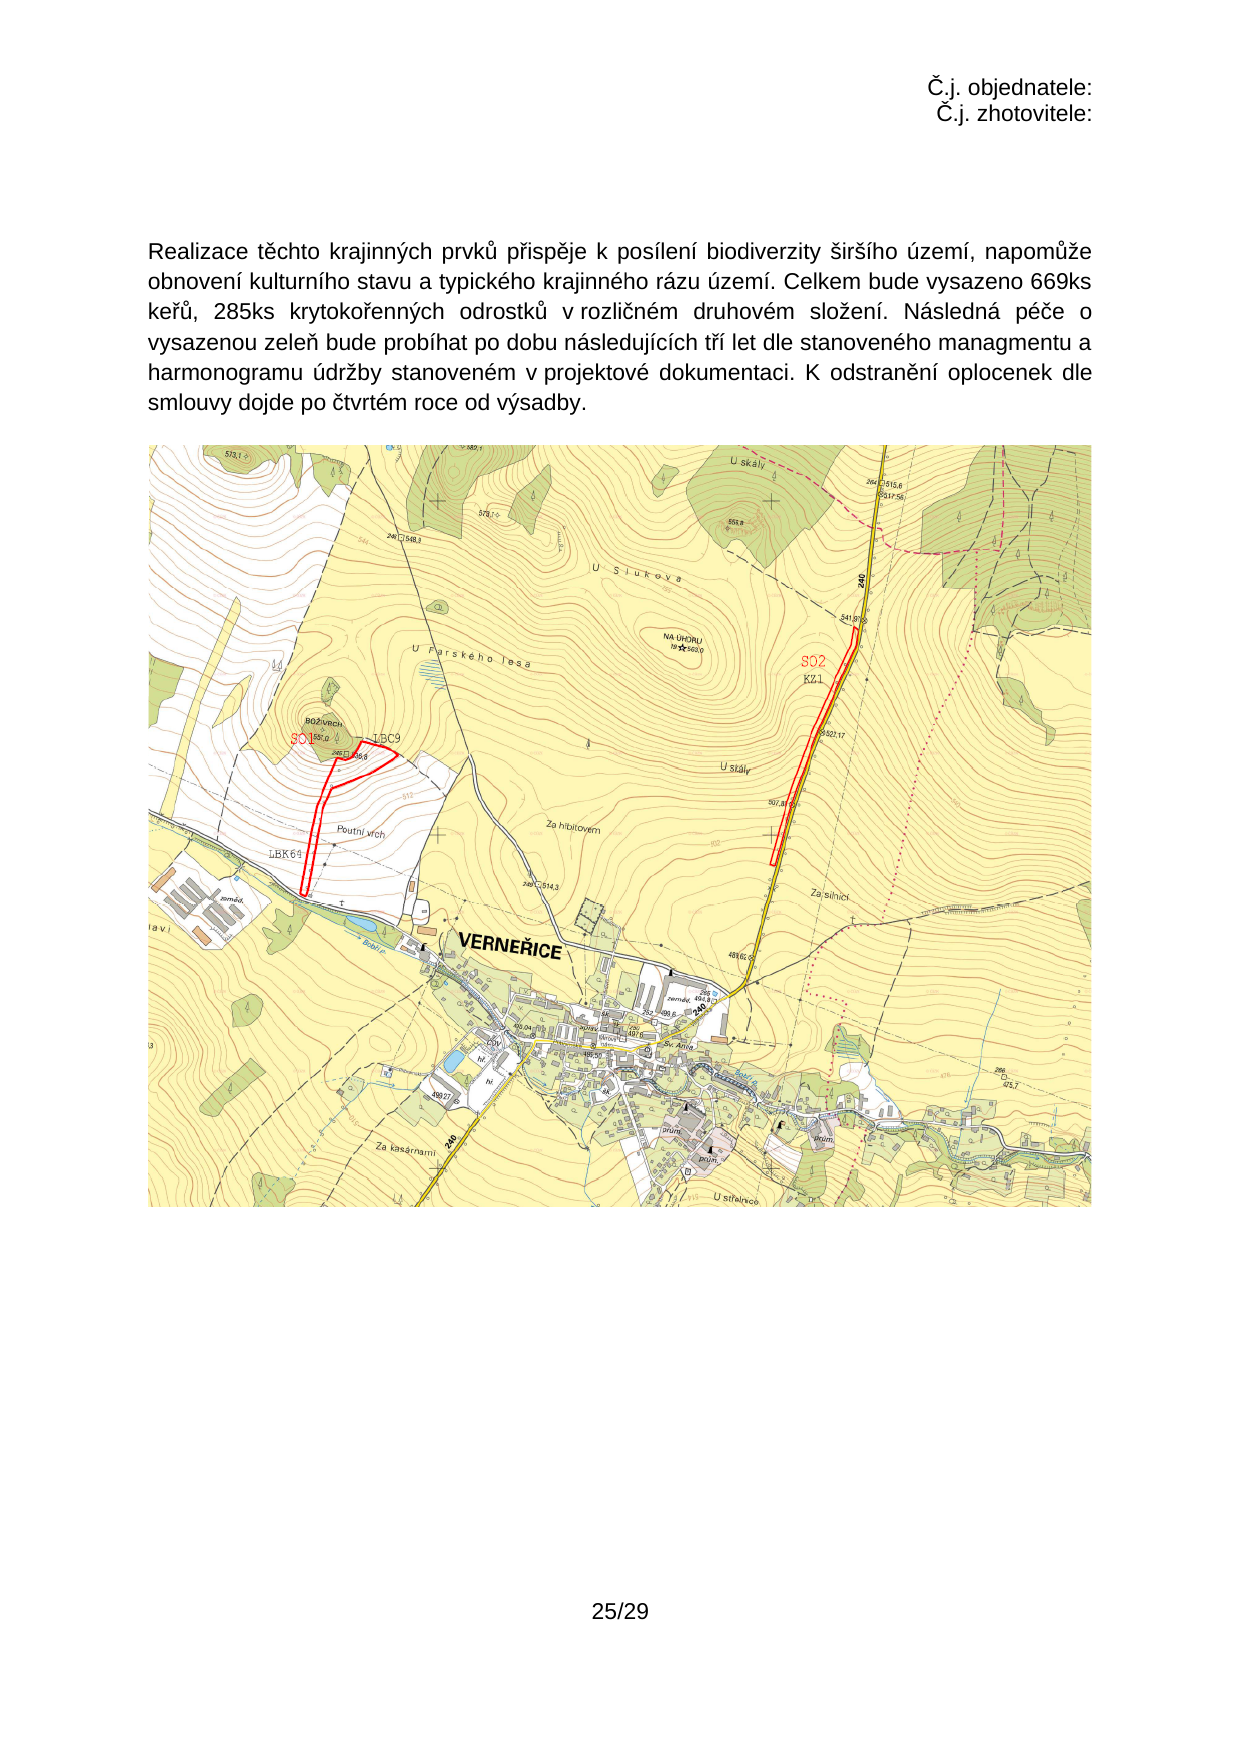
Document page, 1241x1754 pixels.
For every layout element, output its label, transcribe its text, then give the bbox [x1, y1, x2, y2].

picture [147, 445, 1092, 1207]
text Realizace těchto krajinných prvků přispěje k posílení biodiverzity širšího území, napomůže obnovení kulturního stavu a typického krajinného rázu území. Celkem bude vysazeno 669ks keřů, 285ks krytokořenných odrostků v rozličném druhovém složení. Následná péče o vysazenou zeleň bude probíhat po dobu následujících tří let dle stanoveného managmentu a harmonogramu údržby stanoveném v projektové dokumentaci. K odstranění oplocenek dle smlouvy dojde po čtvrtém roce od výsadby. [148, 238, 1093, 415]
